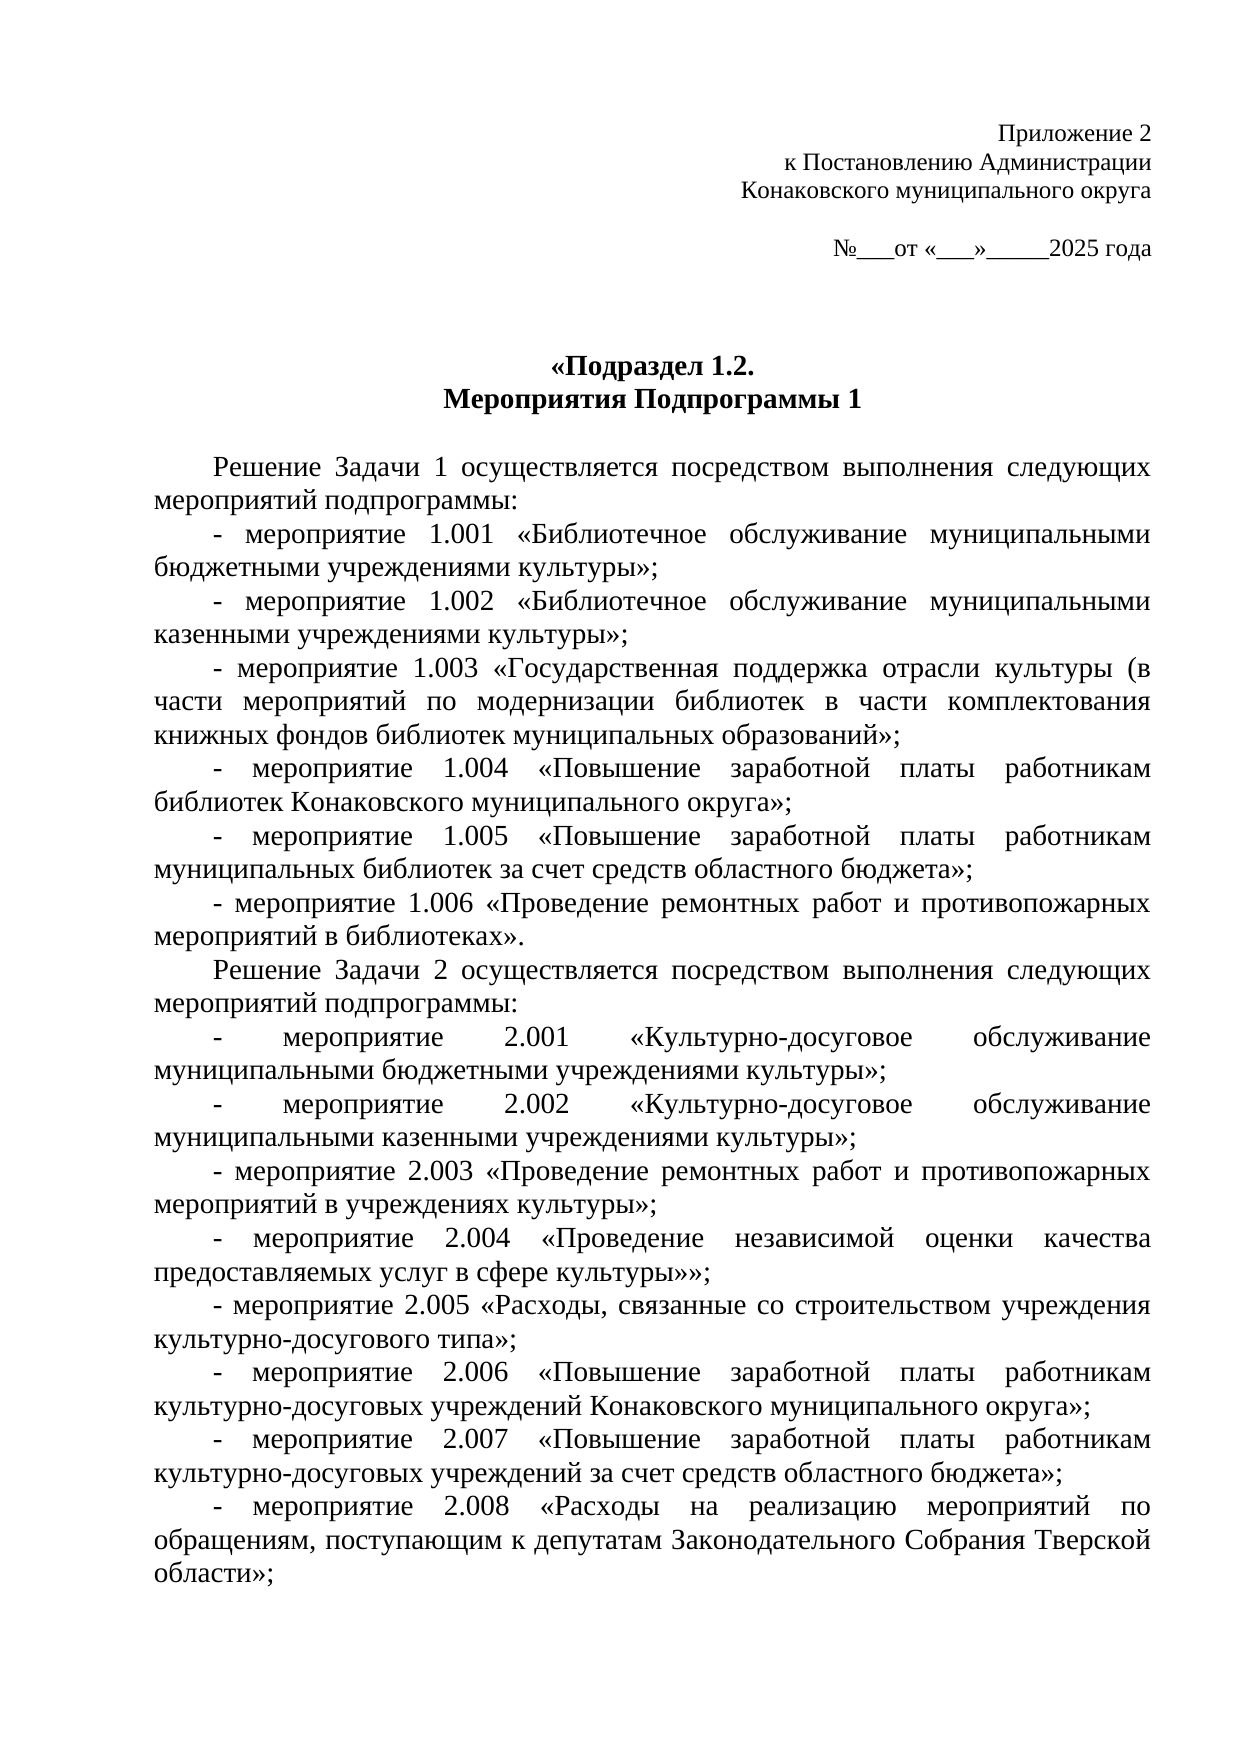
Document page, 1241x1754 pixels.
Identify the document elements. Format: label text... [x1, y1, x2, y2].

text - мероприятие 1.002 «Библиотечное обслуживание муниципальными казенными учреждениями культуры»; [153, 583, 1152, 650]
text - мероприятие 1.001 «Библиотечное обслуживание муниципальными бюджетными учреждениями культуры»; [153, 516, 1152, 583]
text Решение Задачи 1 осуществляется посредством выполнения следующих мероприятий подпрограммы: [153, 449, 1152, 516]
text - мероприятие 2.005 «Расходы, связанные со строительством учреждения культурно-досугового типа»; [153, 1287, 1152, 1354]
text Решение Задачи 2 осуществляется посредством выполнения следующих мероприятий подпрограммы: [153, 952, 1152, 1019]
text Мероприятия Подпрограммы 1 [153, 382, 1152, 415]
text к Постановлению Администрации [153, 147, 1152, 176]
text - мероприятие 2.006 «Повышение заработной платы работникам культурно-досуговых учреждений Конаковского муниципального округа»; [153, 1354, 1152, 1421]
text - мероприятие 2.001 «Культурно-досуговое обслуживание муниципальными бюджетными учреждениями культуры»; [153, 1019, 1152, 1086]
text - мероприятие 2.004 «Проведение независимой оценки качества предоставляемых услуг в сфере культуры»»; [153, 1220, 1152, 1287]
text - мероприятие 2.007 «Повышение заработной платы работникам культурно-досуговых учреждений за счет средств областного бюджета»; [153, 1421, 1152, 1488]
text Приложение 2 [153, 118, 1152, 147]
text - мероприятие 2.002 «Культурно-досуговое обслуживание муниципальными казенными учреждениями культуры»; [153, 1086, 1152, 1153]
text - мероприятие 1.004 «Повышение заработной платы работникам библиотек Конаковского муниципального округа»; [153, 751, 1152, 818]
text - мероприятие 1.005 «Повышение заработной платы работникам муниципальных библиотек за счет средств областного бюджета»; [153, 818, 1152, 885]
text - мероприятие 1.006 «Проведение ремонтных работ и противопожарных мероприятий в библиотеках». [153, 885, 1152, 952]
text №___от «___»_____2025 года [153, 233, 1152, 262]
text «Подраздел 1.2. [153, 348, 1152, 382]
text Конаковского муниципального округа [153, 176, 1152, 204]
text - мероприятие 1.003 «Государственная поддержка отрасли культуры (в части мероприятий по модернизации библиотек в части комплектования книжных фондов библиотек муниципальных образований»; [153, 650, 1152, 751]
text - мероприятие 2.008 «Расходы на реализацию мероприятий по обращениям, поступающим к депутатам Законодательного Собрания Тверской области»; [153, 1488, 1152, 1589]
text - мероприятие 2.003 «Проведение ремонтных работ и противопожарных мероприятий в учреждениях культуры»; [153, 1153, 1152, 1220]
